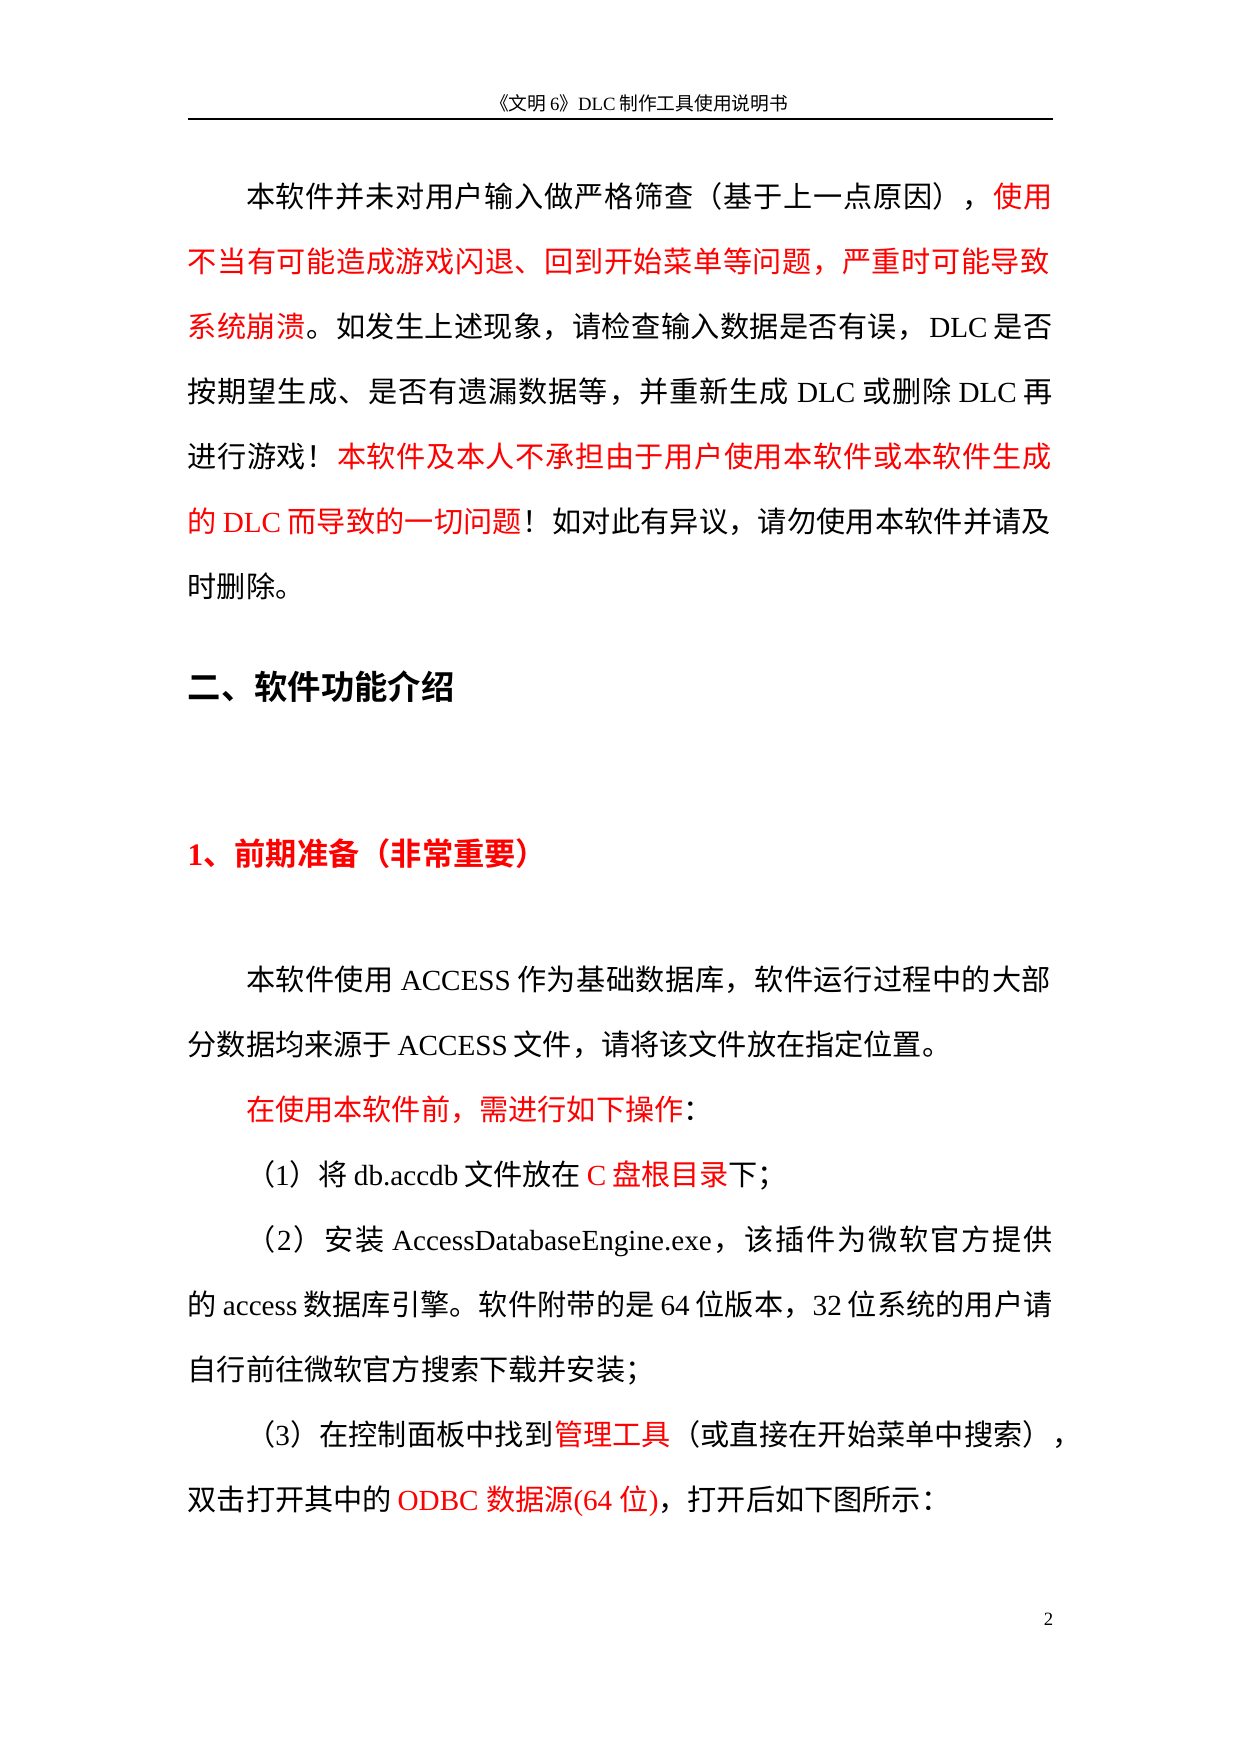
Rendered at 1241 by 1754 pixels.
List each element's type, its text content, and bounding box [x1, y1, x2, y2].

text （3）在控制面板中找到管理工具（或直接在开始菜单中搜索），双击打开其中的ODBC 数据源(64 位)，打开后如下图所示： [187, 1400, 1053, 1530]
text 本软件并未对用户输入做严格筛查（基于上一点原因），使用不当有可能造成游戏闪退、回到开始菜单等问题，严重时可能导致系统崩溃。如发生上述现象，请检查输入数据是否有误，DLC是否按期望生成、是否有遗漏数据等，并重新生成DLC或删除DLC再进行游戏！本软件及本人不承担由于用户使用本软件或本软件生成的DLC而导致的一切问题！如对此有异议，请勿使用本软件并请及时删除。 [187, 162, 1053, 617]
text （2）安装AccessDatabaseEngine.exe，该插件为微软官方提供的access数据库引擎。软件附带的是64位版本，32位系统的用户请自行前往微软官方搜索下载并安装； [187, 1205, 1053, 1400]
subtitle 1、前期准备（非常重要） [187, 820, 1053, 885]
text 在使用本软件前，需进行如下操作： [187, 1075, 1053, 1140]
text （1）将db.accdb文件放在C盘根目录下； [187, 1140, 1053, 1205]
subtitle 二、软件功能介绍 [187, 652, 1053, 717]
text 本软件使用ACCESS作为基础数据库，软件运行过程中的大部分数据均来源于ACCESS文件，请将该文件放在指定位置。 [187, 945, 1053, 1075]
